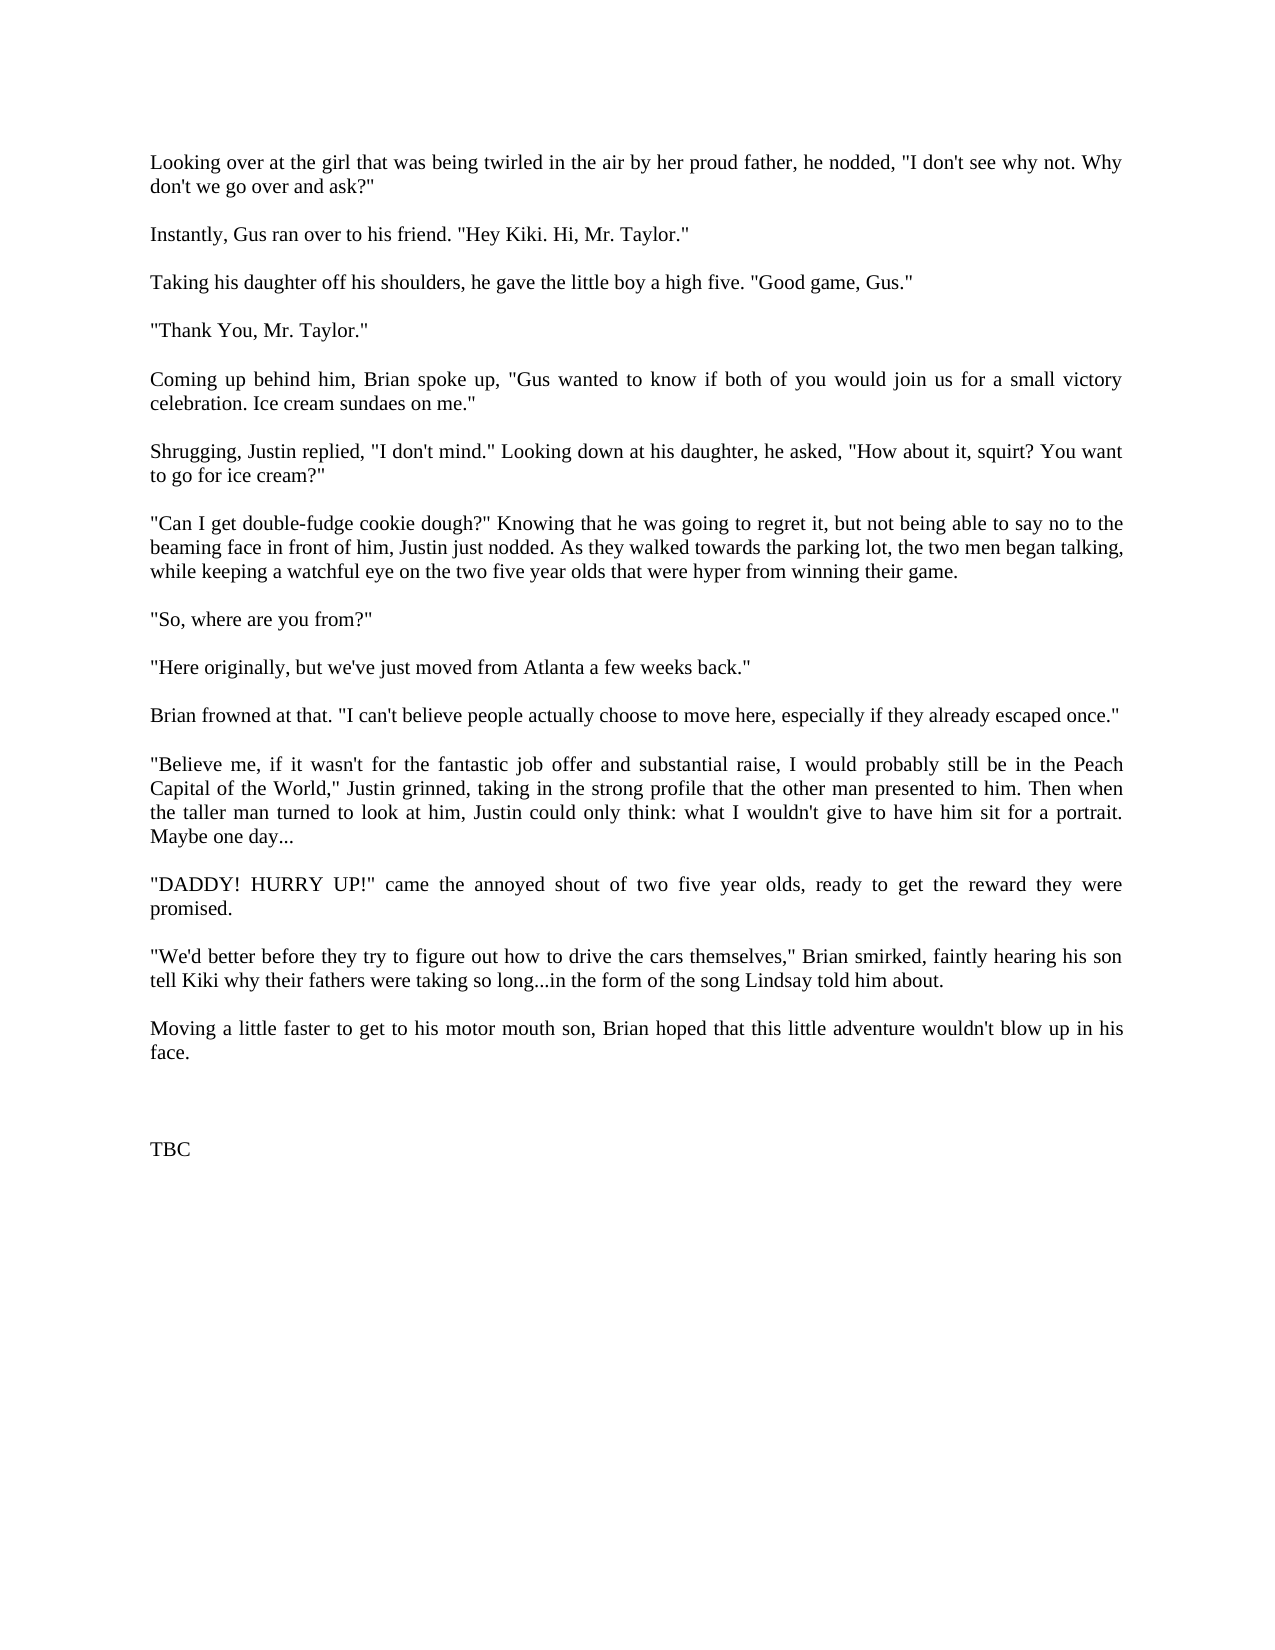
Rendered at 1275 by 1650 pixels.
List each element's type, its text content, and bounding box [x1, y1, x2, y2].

text "Believe me, if it wasn't for the fantastic job offer and substantial raise, I would probably still be in the Peach Capital of the World," Justin grinned, taking in the strong profile that the other man presented to him. Then when the taller man turned to look at him, Justin could only think: what I wouldn't give to have him sit for a portrait. Maybe one day... [150, 752, 1125, 848]
text Moving a little faster to get to his motor mouth son, Brian hoped that this little adventure wouldn't blow up in his face. [150, 1016, 1125, 1064]
text Coming up behind him, Brian spoke up, "Gus wanted to know if both of you would join us for a small victory celebration. Ice cream sundaes on me." [150, 367, 1125, 415]
text Brian frowned at that. "I can't believe people actually choose to move here, especially if they already escaped once." [150, 703, 1125, 727]
text TBC [150, 1137, 1125, 1161]
text "We'd better before they try to figure out how to drive the cars themselves," Brian smirked, faintly hearing his son tell Kiki why their fathers were taking so long...in the form of the song Lindsay told him about. [150, 944, 1125, 992]
text "DADDY! HURRY UP!" came the annoyed shout of two five year olds, ready to get the reward they were promised. [150, 872, 1125, 920]
text "Here originally, but we've just moved from Atlanta a few weeks back." [150, 655, 1125, 679]
text Looking over at the girl that was being twirled in the air by her proud father, he nodded, "I don't see why not. Why don't we go over and ask?" [150, 150, 1125, 198]
text Taking his daughter off his shoulders, he gave the little boy a high five. "Good game, Gus." [150, 270, 1125, 294]
text "Thank You, Mr. Taylor." [150, 318, 1125, 342]
text Shrugging, Justin replied, "I don't mind." Looking down at his daughter, he asked, "How about it, squirt? You want to go for ice cream?" [150, 439, 1125, 487]
text "So, where are you from?" [150, 607, 1125, 631]
text Instantly, Gus ran over to his friend. "Hey Kiki. Hi, Mr. Taylor." [150, 222, 1125, 246]
text "Can I get double-fudge cookie dough?" Knowing that he was going to regret it, but not being able to say no to the beaming face in front of him, Justin just nodded. As they walked towards the parking lot, the two men began talking, while keeping a watchful eye on the two five year olds that were hyper from winning their game. [150, 511, 1125, 583]
